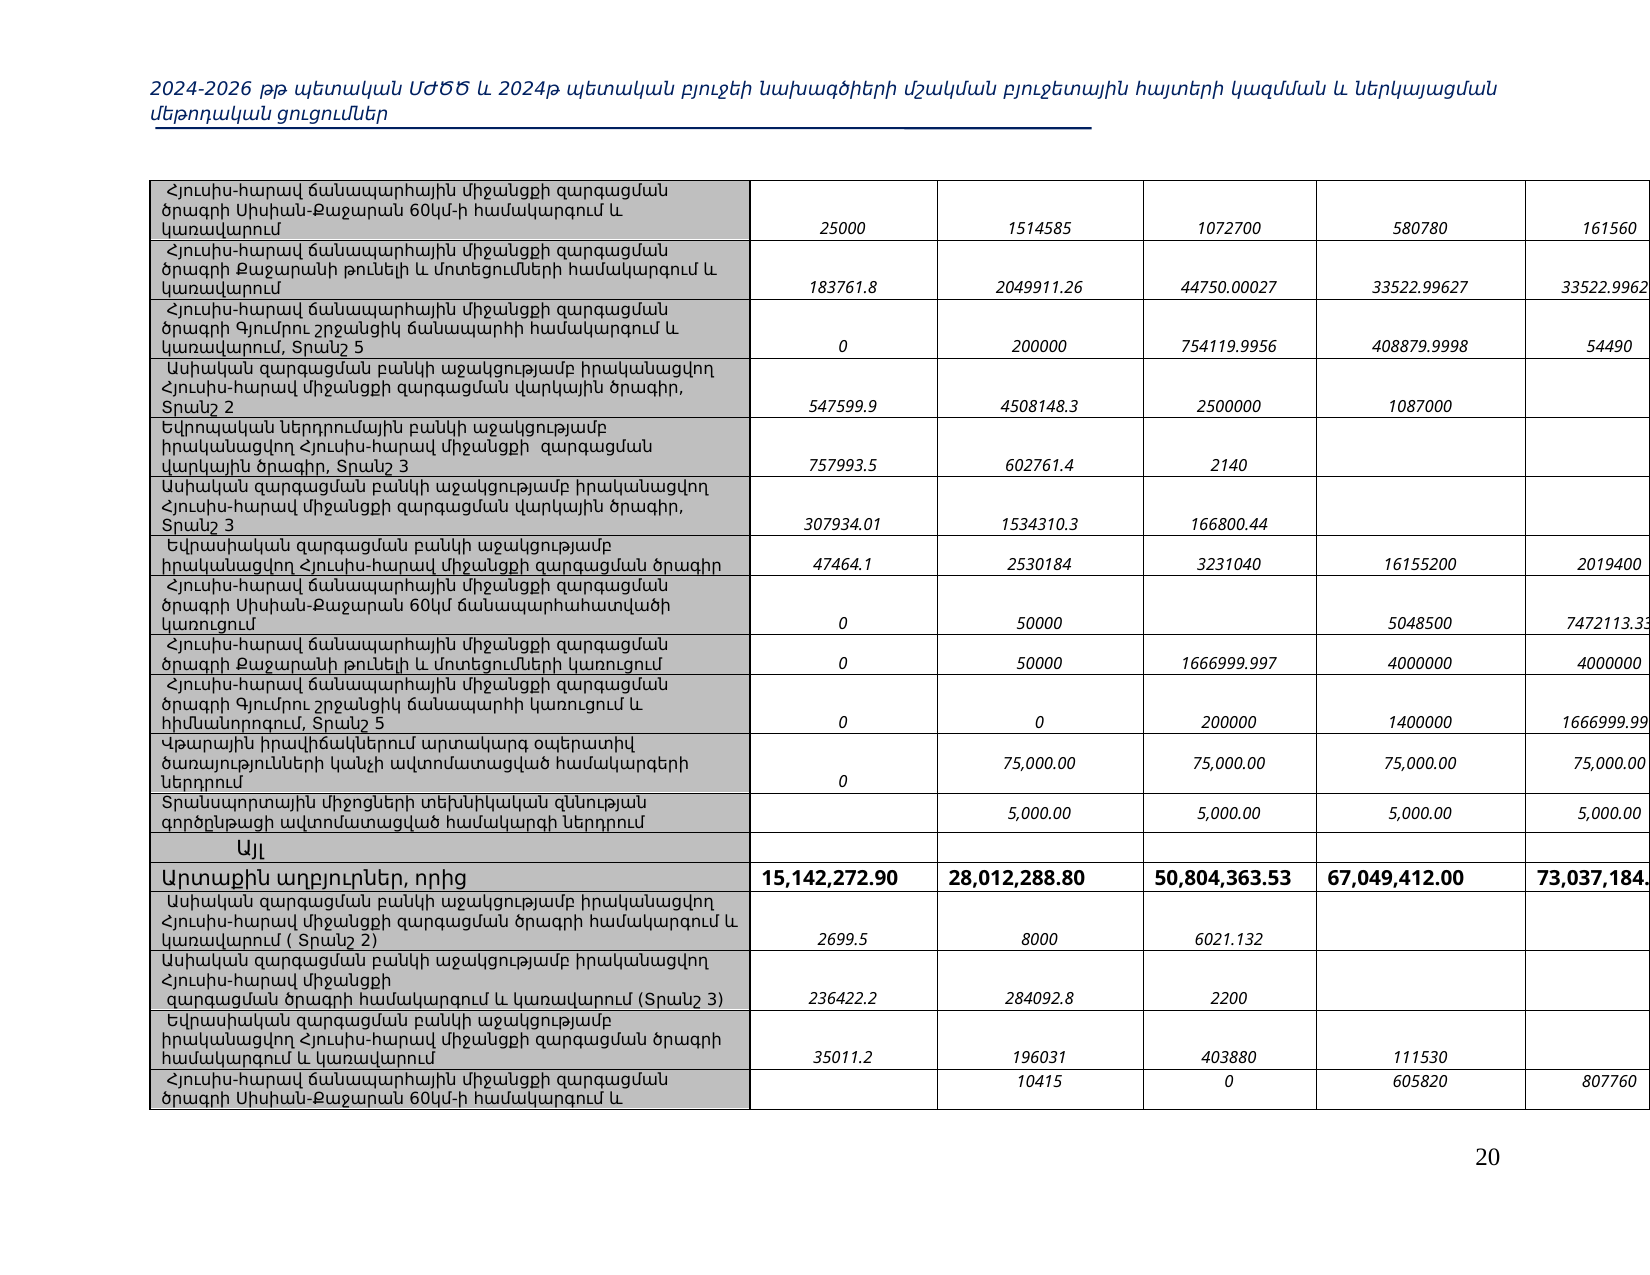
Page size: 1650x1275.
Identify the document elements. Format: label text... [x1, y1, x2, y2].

table_cell 200000 [1144, 675, 1316, 733]
table_cell [1144, 576, 1316, 634]
table_cell 0 [1144, 1070, 1316, 1108]
table_cell 75,000.00 [1317, 734, 1525, 792]
table_cell Այլ [151, 833, 749, 862]
table_cell Հյուսիս-հարավ ճանապարհային միջանցքի զարգացման ծրագրի Քաջարանի թունելի և մոտեցումների համակարգում և կառավարում [151, 241, 749, 299]
table_cell 28,012,288.80 [938, 863, 1143, 891]
table_cell 605820 [1317, 1070, 1525, 1108]
table_cell [1526, 892, 1649, 950]
table_cell Տրանսպորտային միջոցների տեխնիկական զննության գործընթացի ավտոմատացված համակարգի ներդրում [151, 794, 749, 832]
table_cell Վթարային իրավիճակներում արտակարգ օպերատիվ ծառայությունների կանչի ավտոմատացված համակարգերի ներդրում [151, 734, 749, 792]
table_cell [1526, 359, 1649, 417]
table_cell 75,000.00 [1144, 734, 1316, 792]
table_cell 1666999.997 [1144, 635, 1316, 674]
table_cell 403880 [1144, 1011, 1316, 1069]
table_cell 33522.99627 [1526, 241, 1649, 299]
table_cell 183761.8 [751, 241, 937, 299]
table_cell 8000 [938, 892, 1143, 950]
table_cell 602761.4 [938, 418, 1143, 476]
table_cell [1526, 477, 1649, 535]
table_cell [1526, 833, 1649, 862]
table_cell 196031 [938, 1011, 1143, 1069]
table_cell Արտաքին աղբյուրներ, որից [151, 863, 749, 891]
table_cell [1526, 951, 1649, 1009]
table_cell 166800.44 [1144, 477, 1316, 535]
table_cell 4000000 [1526, 635, 1649, 674]
table_cell 5048500 [1317, 576, 1525, 634]
table_cell 73,037,184.00 [1526, 863, 1649, 891]
table_cell Հյուսիս-հարավ ճանապարհային միջանցքի զարգացման ծրագրի Սիսիան-Քաջարան 60կմ-ի համակարգում և կառավարում [151, 181, 749, 239]
table_cell 5,000.00 [1526, 794, 1649, 832]
table_cell 10415 [938, 1070, 1143, 1108]
table_cell 67,049,412.00 [1317, 863, 1525, 891]
table_cell 307934.01 [751, 477, 937, 535]
table_cell 0 [751, 675, 937, 733]
table_cell Ասիական զարգացման բանկի աջակցությամբ իրականացվող Հյուսիս-հարավ միջանցքի զարգացման ծրագրի համակարգում և կառավարում (Տրանշ 3) [151, 951, 749, 1009]
table_cell [1317, 418, 1525, 476]
table_cell 5,000.00 [938, 794, 1143, 832]
table_cell 2500000 [1144, 359, 1316, 417]
table_cell 0 [938, 675, 1143, 733]
table_cell 580780 [1317, 181, 1525, 239]
table_cell [751, 794, 937, 832]
table_cell 54490 [1526, 300, 1649, 358]
table_cell 200000 [938, 300, 1143, 358]
table_cell 33522.99627 [1317, 241, 1525, 299]
table_cell Հյուսիս-հարավ ճանապարհային միջանցքի զարգացման ծրագրի Գյումրու շրջանցիկ ճանապարհի համակարգում և կառավարում, Տրանշ 5 [151, 300, 749, 358]
table_cell Ասիական զարգացման բանկի աջակցությամբ իրականացվող Հյուսիս-հարավ միջանցքի զարգացման վարկային ծրագիր, Տրանշ 3 [151, 477, 749, 535]
table_cell 757993.5 [751, 418, 937, 476]
table_cell [1317, 892, 1525, 950]
table_cell 50,804,363.53 [1144, 863, 1316, 891]
table_cell 50000 [938, 635, 1143, 674]
table_cell Ասիական զարգացման բանկի աջակցությամբ իրականացվող Հյուսիս-հարավ միջանցքի զարգացման ծրագրի համակարգում և կառավարում ( Տրանշ 2) [151, 892, 749, 950]
table_cell 15,142,272.90 [751, 863, 937, 891]
table_cell [751, 833, 937, 862]
table_cell [938, 833, 1143, 862]
table_cell 2019400 [1526, 536, 1649, 575]
table_cell 408879.9998 [1317, 300, 1525, 358]
table_cell 2200 [1144, 951, 1316, 1009]
table_cell 2140 [1144, 418, 1316, 476]
table_cell 161560 [1526, 181, 1649, 239]
table_cell 35011.2 [751, 1011, 937, 1069]
table_cell [1317, 833, 1525, 862]
table_cell 7472113.33 [1526, 576, 1649, 634]
table_cell [1526, 1011, 1649, 1069]
table_cell 1400000 [1317, 675, 1525, 733]
table_cell Եվրասիական զարգացման բանկի աջակցությամբ իրականացվող Հյուսիս-հարավ միջանցքի զարգացման ծրագիր [151, 536, 749, 575]
table_cell 16155200 [1317, 536, 1525, 575]
table_cell 0 [751, 635, 937, 674]
table_cell 547599.9 [751, 359, 937, 417]
table_cell 236422.2 [751, 951, 937, 1009]
table_cell 4000000 [1317, 635, 1525, 674]
table_cell Հյուսիս-հարավ ճանապարհային միջանցքի զարգացման ծրագրի Սիսիան-Քաջարան 60կմ ճանապարհահատվածի կառուցում [151, 576, 749, 634]
table_cell 284092.8 [938, 951, 1143, 1009]
table_cell 75,000.00 [1526, 734, 1649, 792]
table_cell 0 [751, 576, 937, 634]
table_cell 0 [751, 300, 937, 358]
table_cell [1317, 951, 1525, 1009]
table_cell 1514585 [938, 181, 1143, 239]
table_cell Հյուսիս-հարավ ճանապարհային միջանցքի զարգացման ծրագրի Գյումրու շրջանցիկ ճանապարհի կառուցում և հիմնանորոգում, Տրանշ 5 [151, 675, 749, 733]
table_cell 44750.00027 [1144, 241, 1316, 299]
table_cell 1087000 [1317, 359, 1525, 417]
table_cell 5,000.00 [1144, 794, 1316, 832]
table_cell 3231040 [1144, 536, 1316, 575]
table_cell [1526, 418, 1649, 476]
table_cell 25000 [751, 181, 937, 239]
table_cell 5,000.00 [1317, 794, 1525, 832]
table_cell 1534310.3 [938, 477, 1143, 535]
table_cell 6021.132 [1144, 892, 1316, 950]
table_cell Եվրասիական զարգացման բանկի աջակցությամբ իրականացվող Հյուսիս-հարավ միջանցքի զարգացման ծրագրի համակարգում և կառավարում [151, 1011, 749, 1069]
table_cell [751, 1070, 937, 1108]
table_cell 50000 [938, 576, 1143, 634]
table_cell 0 [751, 734, 937, 792]
table_cell 75,000.00 [938, 734, 1143, 792]
table_cell 1666999.997 [1526, 675, 1649, 733]
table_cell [151, 1070, 749, 1108]
table_cell Հյուսիս-հարավ ճանապարհային միջանցքի զարգացման ծրագրի Քաջարանի թունելի և մոտեցումների կառուցում [151, 635, 749, 674]
table_cell [1144, 833, 1316, 862]
table_cell 1072700 [1144, 181, 1316, 239]
table_cell Եվրոպական ներդրումային բանկի աջակցությամբ իրականացվող Հյուսիս-հարավ միջանցքի զարգացման վարկային ծրագիր, Տրանշ 3 [151, 418, 749, 476]
table_cell 807760 [1526, 1070, 1649, 1108]
table_cell 2699.5 [751, 892, 937, 950]
table_cell 2049911.26 [938, 241, 1143, 299]
table_cell Ասիական զարգացման բանկի աջակցությամբ իրականացվող Հյուսիս-հարավ միջանցքի զարգացման վարկային ծրագիր, Տրանշ 2 [151, 359, 749, 417]
table_cell 754119.9956 [1144, 300, 1316, 358]
table_cell 2530184 [938, 536, 1143, 575]
table_cell 4508148.3 [938, 359, 1143, 417]
table_cell [1317, 477, 1525, 535]
table_cell 47464.1 [751, 536, 937, 575]
table_cell 111530 [1317, 1011, 1525, 1069]
